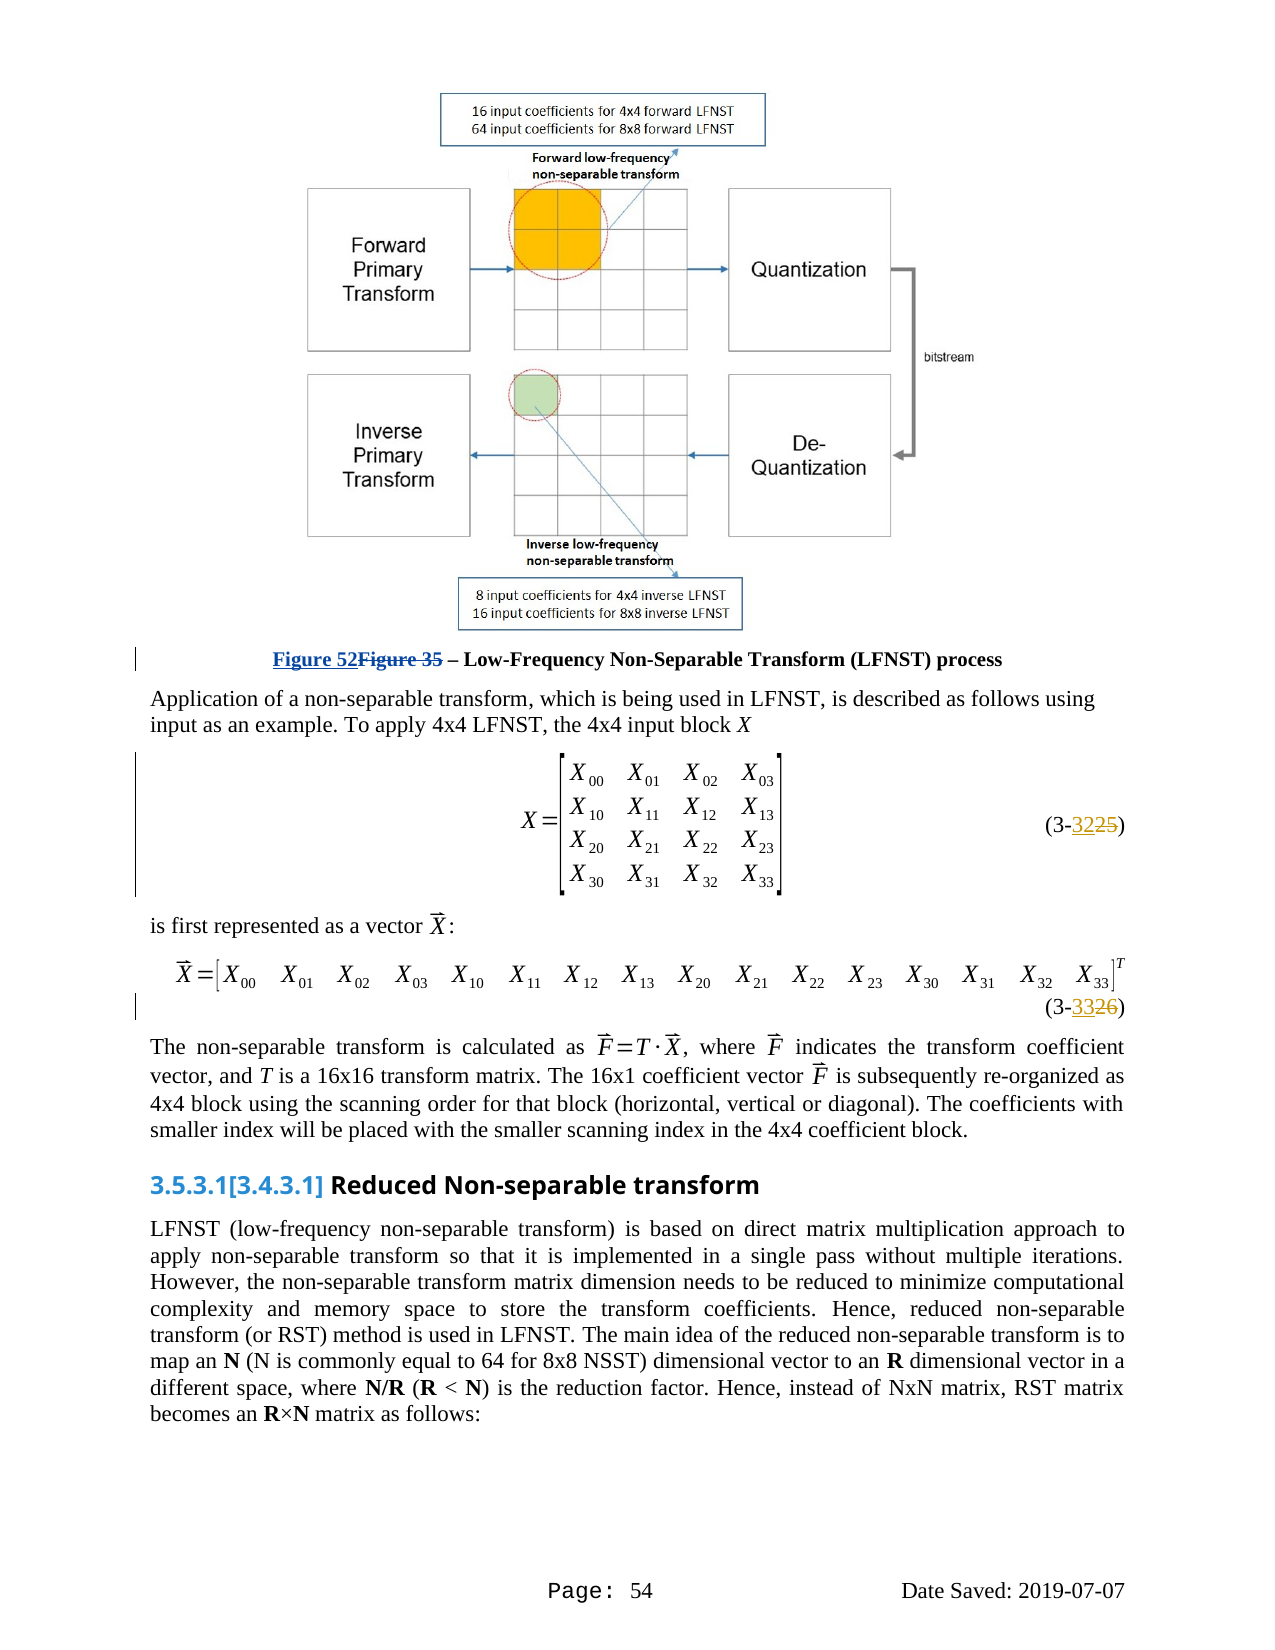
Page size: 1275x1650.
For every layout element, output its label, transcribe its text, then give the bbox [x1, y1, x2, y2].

subtitle Reduced Non-separable transform [150, 1167, 1125, 1201]
text The non-separable transform is calculated as , where indicates the transform coefficient vector, and T is a 16x16 transform matrix. The 16x1 coefficient vector is subsequently re-organized as 4x4 block using the scanning order for that block (horizontal, vertical or diagonal). The coefficients with smaller index will be placed with the smaller scanning index in the 4x4 coefficient block. [150, 1032, 1125, 1142]
text Application of a non-separable transform, which is being used in LFNST, is described as follows using input as an example. To apply 4x4 LFNST, the 4x4 input block X [150, 685, 1125, 738]
text 39 – Low-Frequency Non-Separable Transform (LFNST) process [150, 647, 1125, 671]
picture [295, 90, 980, 633]
text LFNST (low-frequency non-separable transform) is based on direct matrix multiplication approach to apply non-separable transform so that it is implemented in a single pass without multiple iterations. However, the non-separable transform matrix dimension needs to be reduced to minimize computational complexity and memory space to store the transform coefficients. Hence, reduced non-separable transform (or RST) method is used in LFNST. The main idea of the reduced non-separable transform is to map an N (N is commonly equal to 64 for 8x8 NSST) dimensional vector to an R dimensional vector in a different space, where N/R (R < N) is the reduction factor. Hence, instead of NxN matrix, RST matrix becomes an R×N matrix as follows: [150, 1216, 1125, 1426]
text is first represented as a vector : [150, 911, 1125, 940]
